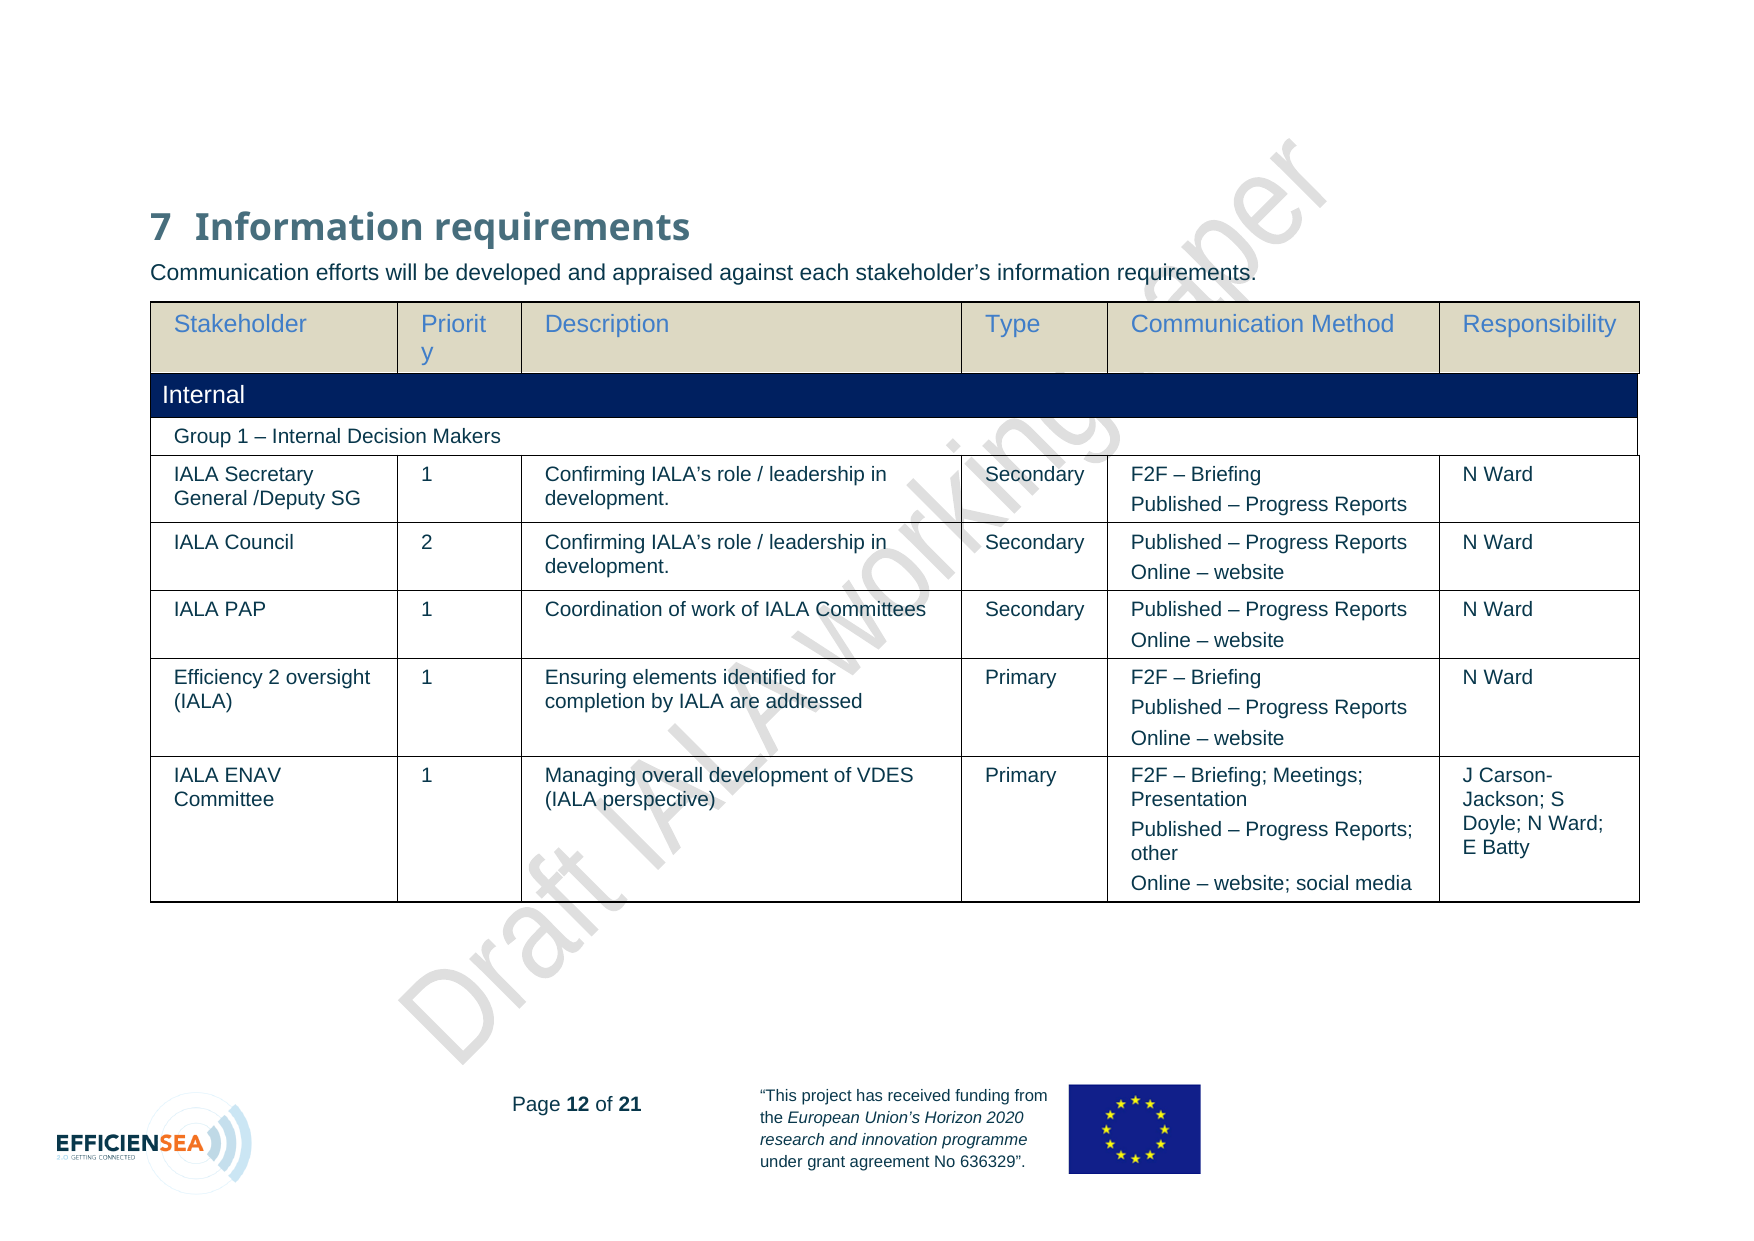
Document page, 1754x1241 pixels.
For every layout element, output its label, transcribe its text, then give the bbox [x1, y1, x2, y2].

table_cell F2F – Briefing; Meetings; Presentation Published – Progress Reports; other Online – website; social media [1108, 757, 1439, 901]
table_cell Ensuring elements identified for completion by IALA are addressed [522, 659, 961, 756]
table_cell 1 [398, 456, 521, 522]
picture [1066, 1082, 1201, 1173]
table_cell Confirming IALA’s role / leadership in development. [522, 456, 961, 522]
table_cell 1 [398, 757, 521, 901]
table_cell Group 1 – Internal Decision Makers [151, 418, 1637, 454]
table_cell Efficiency 2 oversight (IALA) [151, 659, 397, 756]
table_cell Secondary [962, 523, 1107, 590]
table_cell IALA Council [151, 523, 397, 590]
table_cell Secondary [962, 591, 1107, 658]
table_cell N Ward [1440, 591, 1639, 658]
table_header Description [522, 303, 961, 372]
table_cell Published – Progress Reports Online – website [1108, 591, 1439, 658]
table_header Responsibility [1440, 303, 1639, 372]
table_cell Internal [151, 374, 1637, 417]
picture [50, 1085, 257, 1203]
table_cell IALA ENAV Committee [151, 757, 397, 901]
table_cell Secondary [962, 456, 1107, 522]
table_cell Managing overall development of VDES (IALA perspective) [522, 757, 961, 901]
table_cell Published – Progress Reports Online – website [1108, 523, 1439, 590]
table_cell N Ward [1440, 456, 1639, 522]
subtitle Information requirements [150, 200, 1604, 251]
table_cell Primary [962, 757, 1107, 901]
text Communication efforts will be developed and appraised against each stakeholder’s information requirements. [150, 259, 1604, 285]
table_cell IALA Secretary General /Deputy SG [151, 456, 397, 522]
table_cell IALA PAP [151, 591, 397, 658]
table_cell J Carson-Jackson; S Doyle; N Ward; E Batty [1440, 757, 1639, 901]
table_cell F2F – Briefing Published – Progress Reports [1108, 456, 1439, 522]
table_header Priority [398, 303, 521, 372]
table_cell Primary [962, 659, 1107, 756]
table_cell 1 [398, 591, 521, 658]
table_cell N Ward [1440, 659, 1639, 756]
table_cell Confirming IALA’s role / leadership in development. [522, 523, 961, 590]
table_cell F2F – Briefing Published – Progress Reports Online – website [1108, 659, 1439, 756]
table_header Type [962, 303, 1107, 372]
table_cell 2 [398, 523, 521, 590]
table_cell N Ward [1440, 523, 1639, 590]
table_cell Coordination of work of IALA Committees [522, 591, 961, 658]
table_cell 1 [398, 659, 521, 756]
table_header Communication Method [1108, 303, 1439, 372]
table_header Stakeholder [151, 303, 397, 372]
